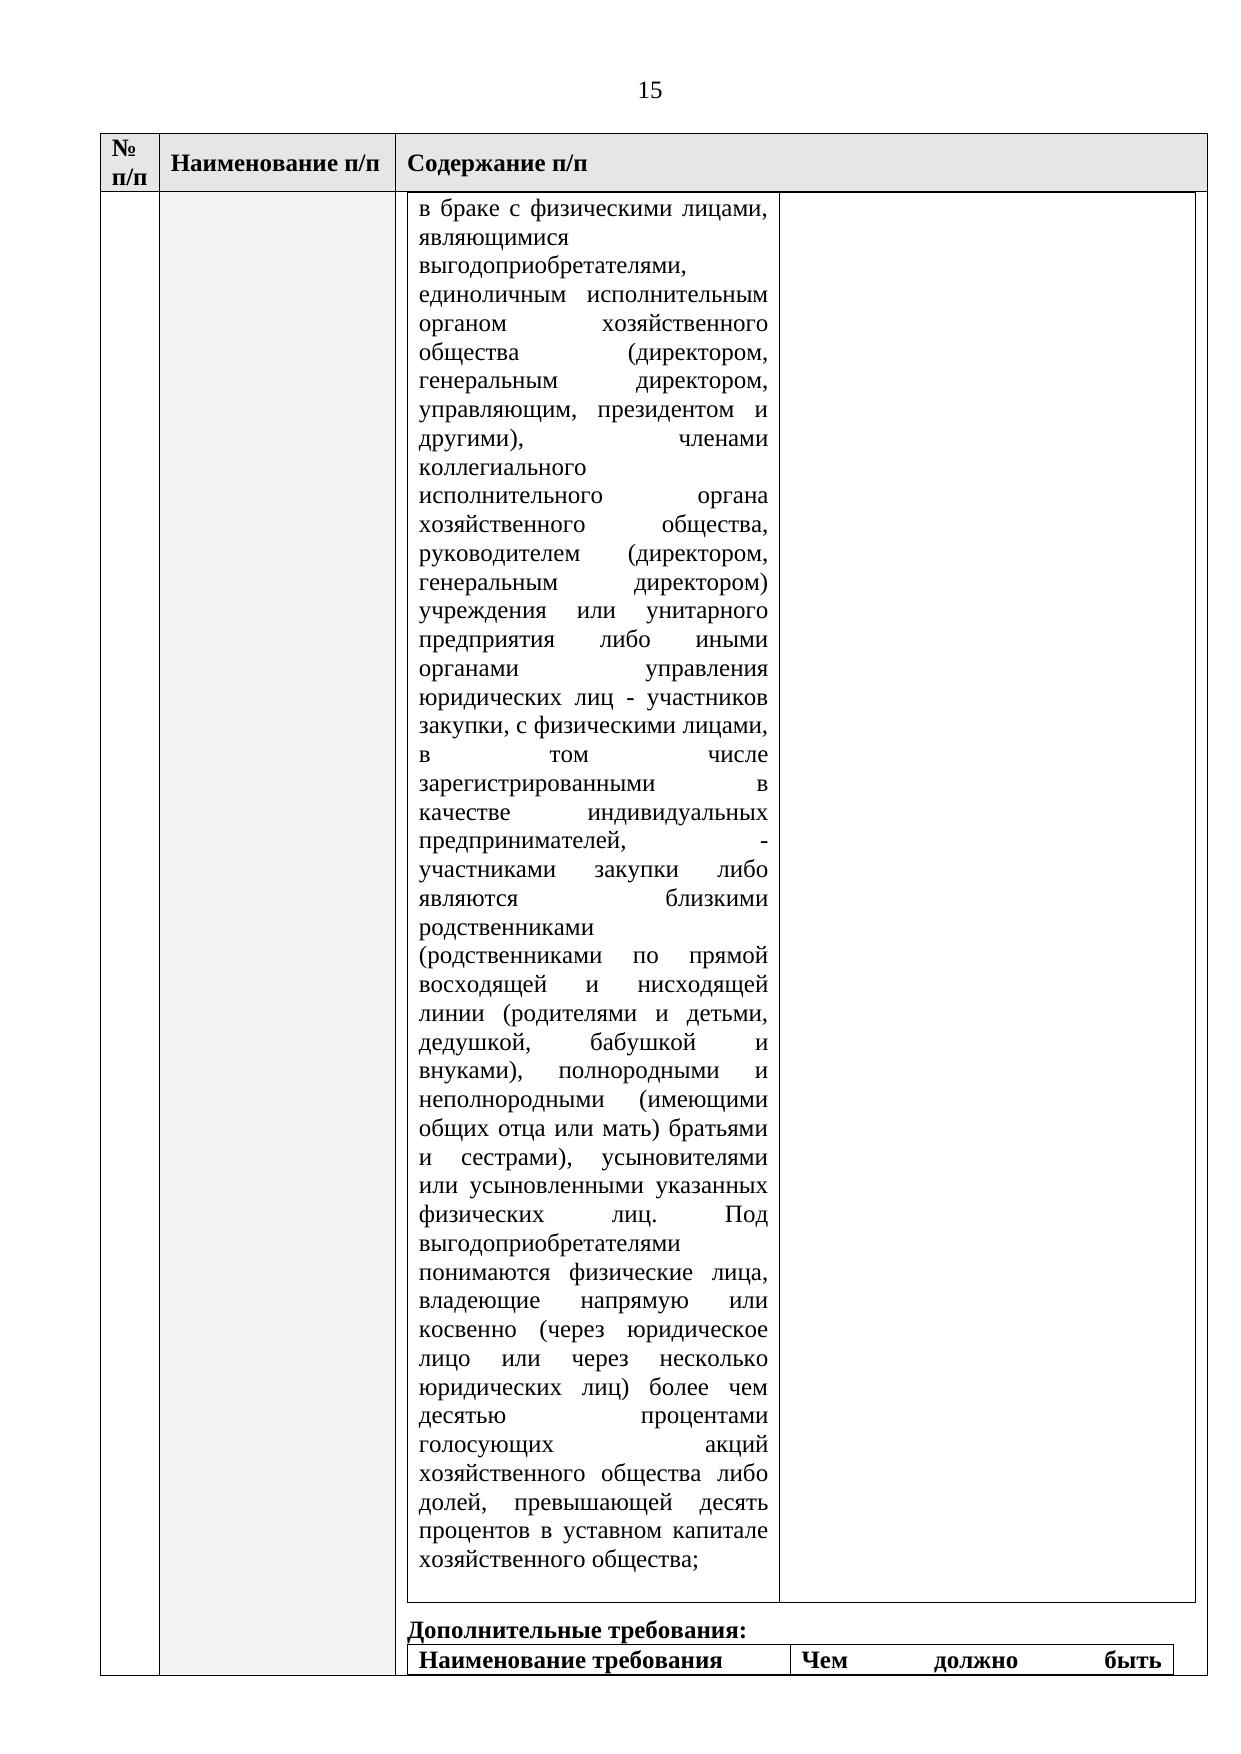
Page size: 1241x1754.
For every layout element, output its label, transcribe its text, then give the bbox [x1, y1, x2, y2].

table_header Наименование п/п [160, 134, 395, 191]
table_cell [101, 192, 159, 1674]
table_header № п/п [101, 134, 159, 191]
table_header Содержание п/п [396, 134, 1207, 191]
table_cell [396, 192, 1207, 1674]
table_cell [160, 192, 395, 1674]
